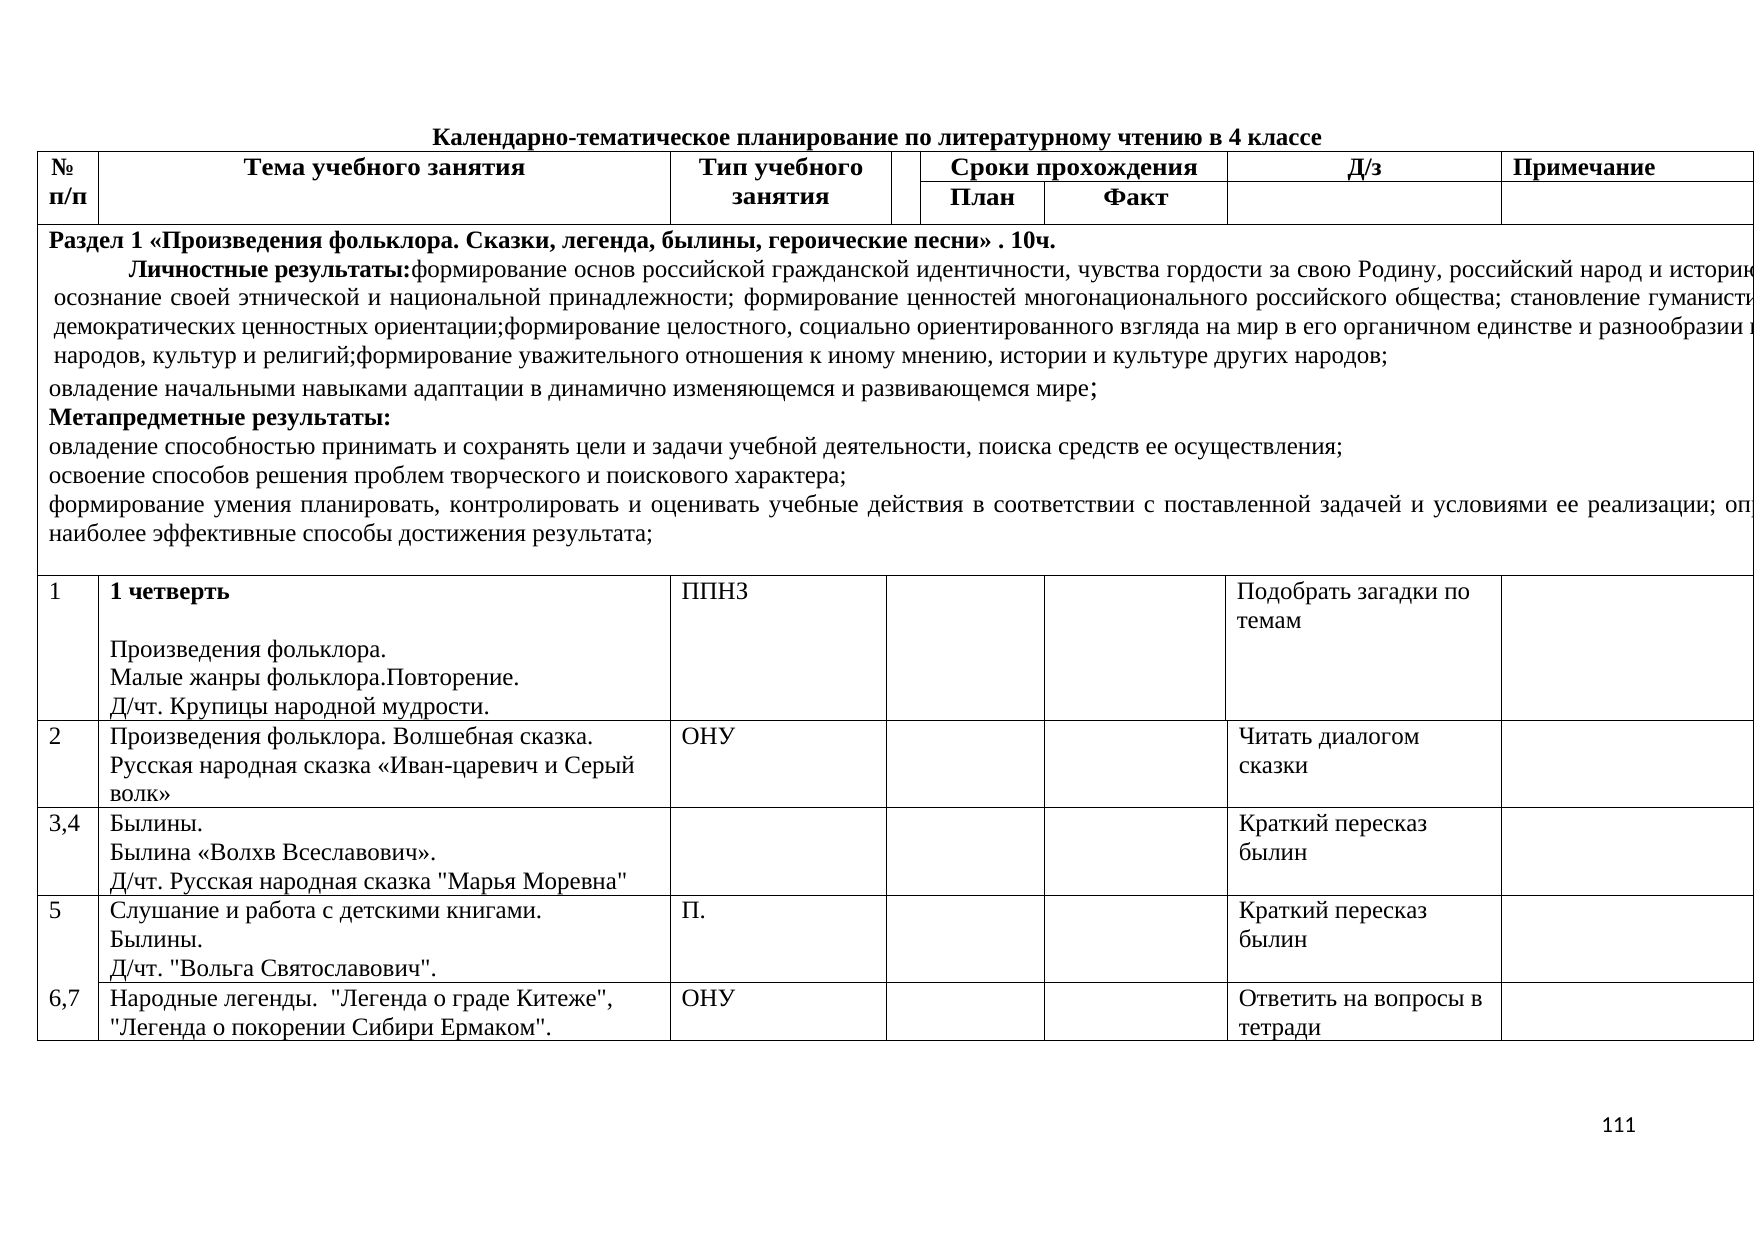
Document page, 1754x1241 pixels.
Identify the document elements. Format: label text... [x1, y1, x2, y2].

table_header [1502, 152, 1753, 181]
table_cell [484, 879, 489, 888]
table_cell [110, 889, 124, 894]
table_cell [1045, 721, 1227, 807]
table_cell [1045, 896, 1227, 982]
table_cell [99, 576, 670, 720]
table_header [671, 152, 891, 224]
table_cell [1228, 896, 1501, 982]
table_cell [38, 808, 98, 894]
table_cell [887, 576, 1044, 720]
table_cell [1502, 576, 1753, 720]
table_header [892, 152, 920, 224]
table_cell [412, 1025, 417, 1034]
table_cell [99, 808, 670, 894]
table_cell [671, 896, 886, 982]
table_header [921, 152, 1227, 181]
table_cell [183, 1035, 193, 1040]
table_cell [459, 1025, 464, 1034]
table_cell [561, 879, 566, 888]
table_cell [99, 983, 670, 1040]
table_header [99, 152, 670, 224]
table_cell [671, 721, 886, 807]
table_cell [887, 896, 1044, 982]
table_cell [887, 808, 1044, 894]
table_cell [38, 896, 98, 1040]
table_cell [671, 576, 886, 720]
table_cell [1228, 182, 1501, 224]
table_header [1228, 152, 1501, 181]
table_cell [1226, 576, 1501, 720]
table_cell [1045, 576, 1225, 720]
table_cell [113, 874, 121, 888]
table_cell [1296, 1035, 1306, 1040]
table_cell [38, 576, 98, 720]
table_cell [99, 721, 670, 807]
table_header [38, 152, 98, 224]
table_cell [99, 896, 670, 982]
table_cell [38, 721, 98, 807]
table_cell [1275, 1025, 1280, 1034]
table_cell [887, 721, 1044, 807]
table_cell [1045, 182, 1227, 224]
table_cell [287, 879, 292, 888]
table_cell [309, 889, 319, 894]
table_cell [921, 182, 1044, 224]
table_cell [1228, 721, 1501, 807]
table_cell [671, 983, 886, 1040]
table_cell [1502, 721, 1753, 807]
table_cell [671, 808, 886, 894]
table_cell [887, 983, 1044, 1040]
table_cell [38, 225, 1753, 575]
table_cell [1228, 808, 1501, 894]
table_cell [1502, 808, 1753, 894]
text Календарно-тематическое планирование по литературному чтению в 4 классе [118, 122, 1636, 151]
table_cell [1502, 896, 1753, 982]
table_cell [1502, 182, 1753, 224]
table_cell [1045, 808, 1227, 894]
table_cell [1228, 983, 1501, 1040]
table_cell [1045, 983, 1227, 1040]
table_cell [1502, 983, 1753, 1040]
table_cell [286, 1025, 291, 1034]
